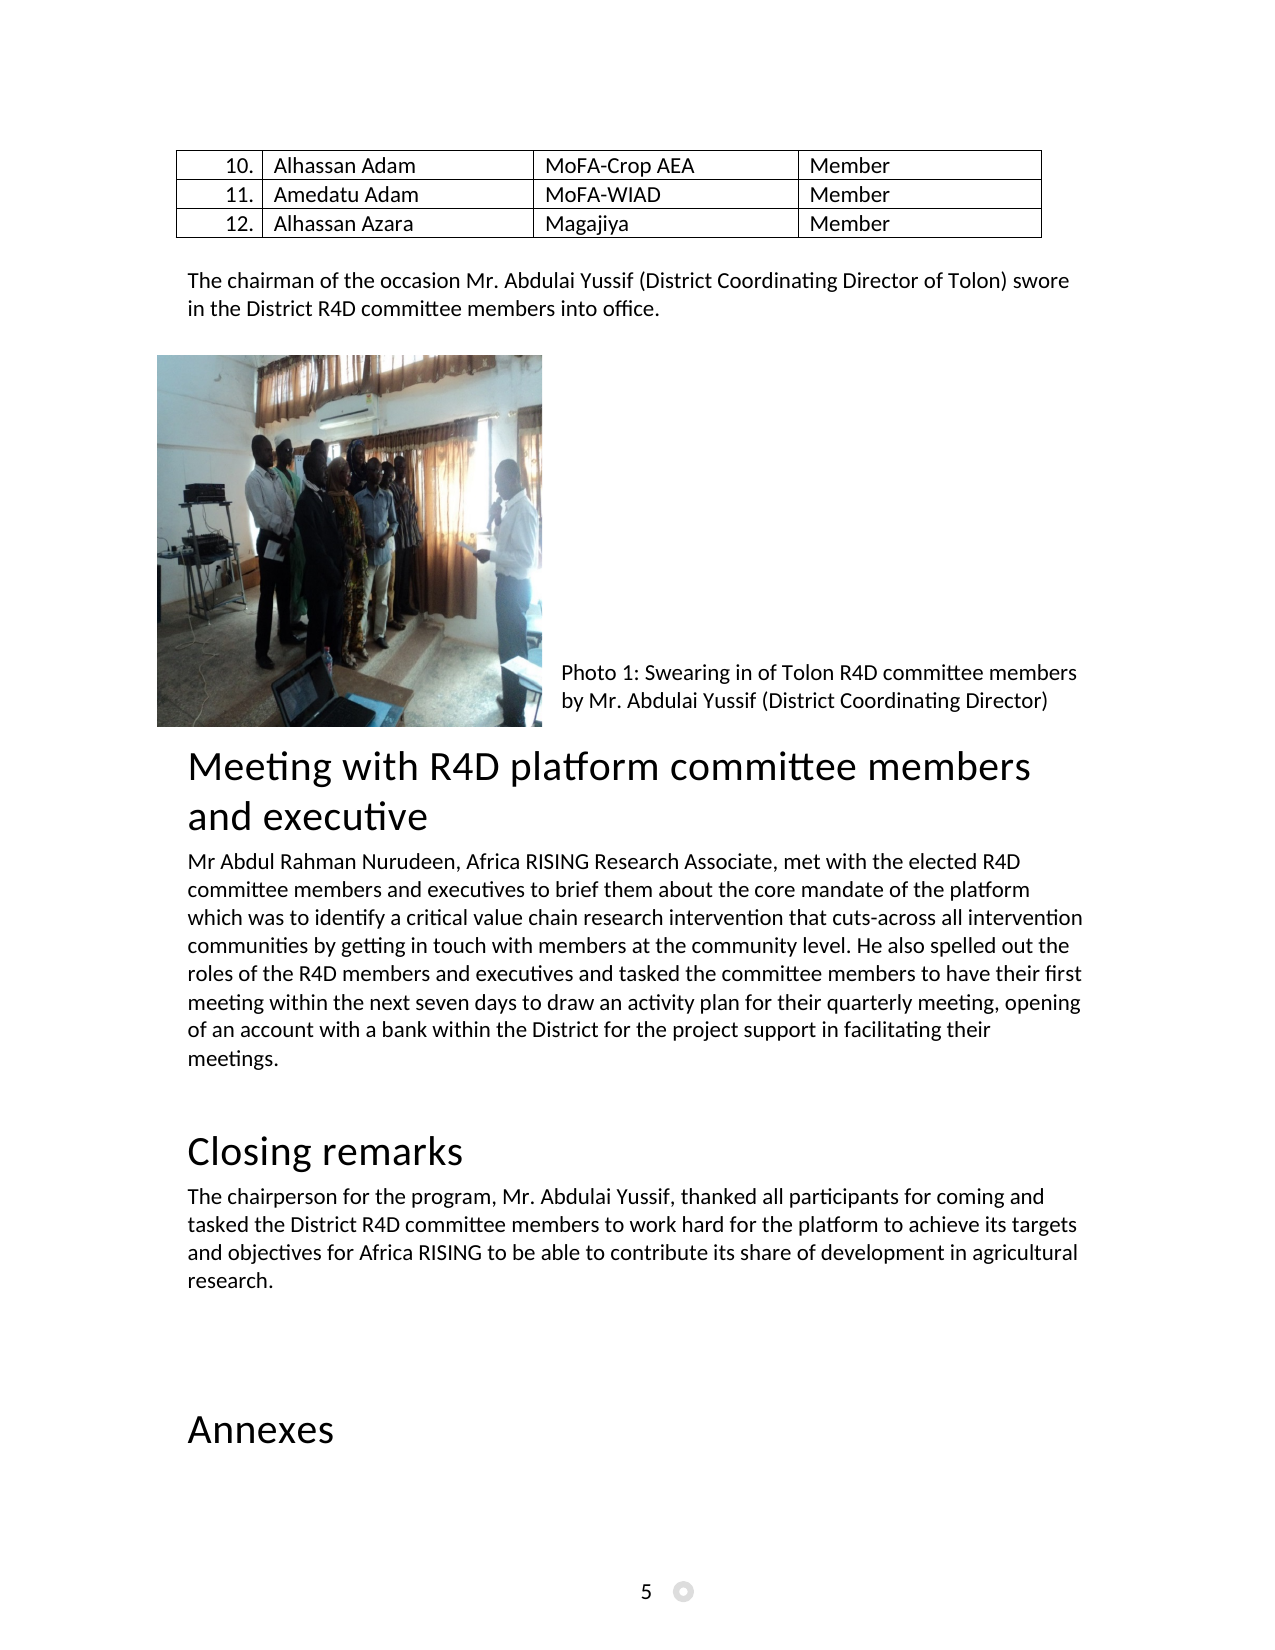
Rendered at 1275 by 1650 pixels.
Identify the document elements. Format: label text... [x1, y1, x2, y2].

table_cell [177, 151, 262, 179]
table_cell [177, 180, 262, 208]
text Photo 1: Swearing in of Tolon R4D committee members by Mr. Abdulai Yussif (District Coordinating Director) [543, 658, 1087, 714]
picture [157, 355, 543, 727]
table_cell MoFA-WIAD [534, 180, 798, 208]
text The chairman of the occasion Mr. Abdulai Yussif (District Coordinating Director of Tolon) swore in the District R4D committee members into office. [187, 266, 1087, 322]
table_cell Member [799, 180, 1041, 208]
table_cell Amedatu Adam [263, 180, 533, 208]
table_cell MoFA-Crop AEA [534, 151, 798, 179]
subtitle Meeting with R4D platform committee members and executive [187, 739, 1087, 841]
table_cell Member [799, 209, 1041, 237]
table_cell Magajiya [534, 209, 798, 237]
subtitle Closing remarks [187, 1125, 1087, 1176]
subtitle Annexes [187, 1403, 1087, 1454]
table_cell Member [799, 151, 1041, 179]
table_cell [177, 209, 262, 237]
table_cell Alhassan Adam [263, 151, 533, 179]
table_cell Alhassan Azara [263, 209, 533, 237]
text The chairperson for the program, Mr. Abdulai Yussif, thanked all participants for coming and tasked the District R4D committee members to work hard for the platform to achieve its targets and objectives for Africa RISING to be able to contribute its share of development in agricultural research. [187, 1182, 1087, 1294]
text Mr Abdul Rahman Nurudeen, Africa RISING Research Associate, met with the elected R4D committee members and executives to brief them about the core mandate of the platform which was to identify a critical value chain research intervention that cuts-across all intervention communities by getting in touch with members at the community level. He also spelled out the roles of the R4D members and executives and tasked the committee members to have their first meeting within the next seven days to draw an activity plan for their quarterly meeting, opening of an account with a bank within the District for the project support in facilitating their meetings. [187, 847, 1087, 1072]
